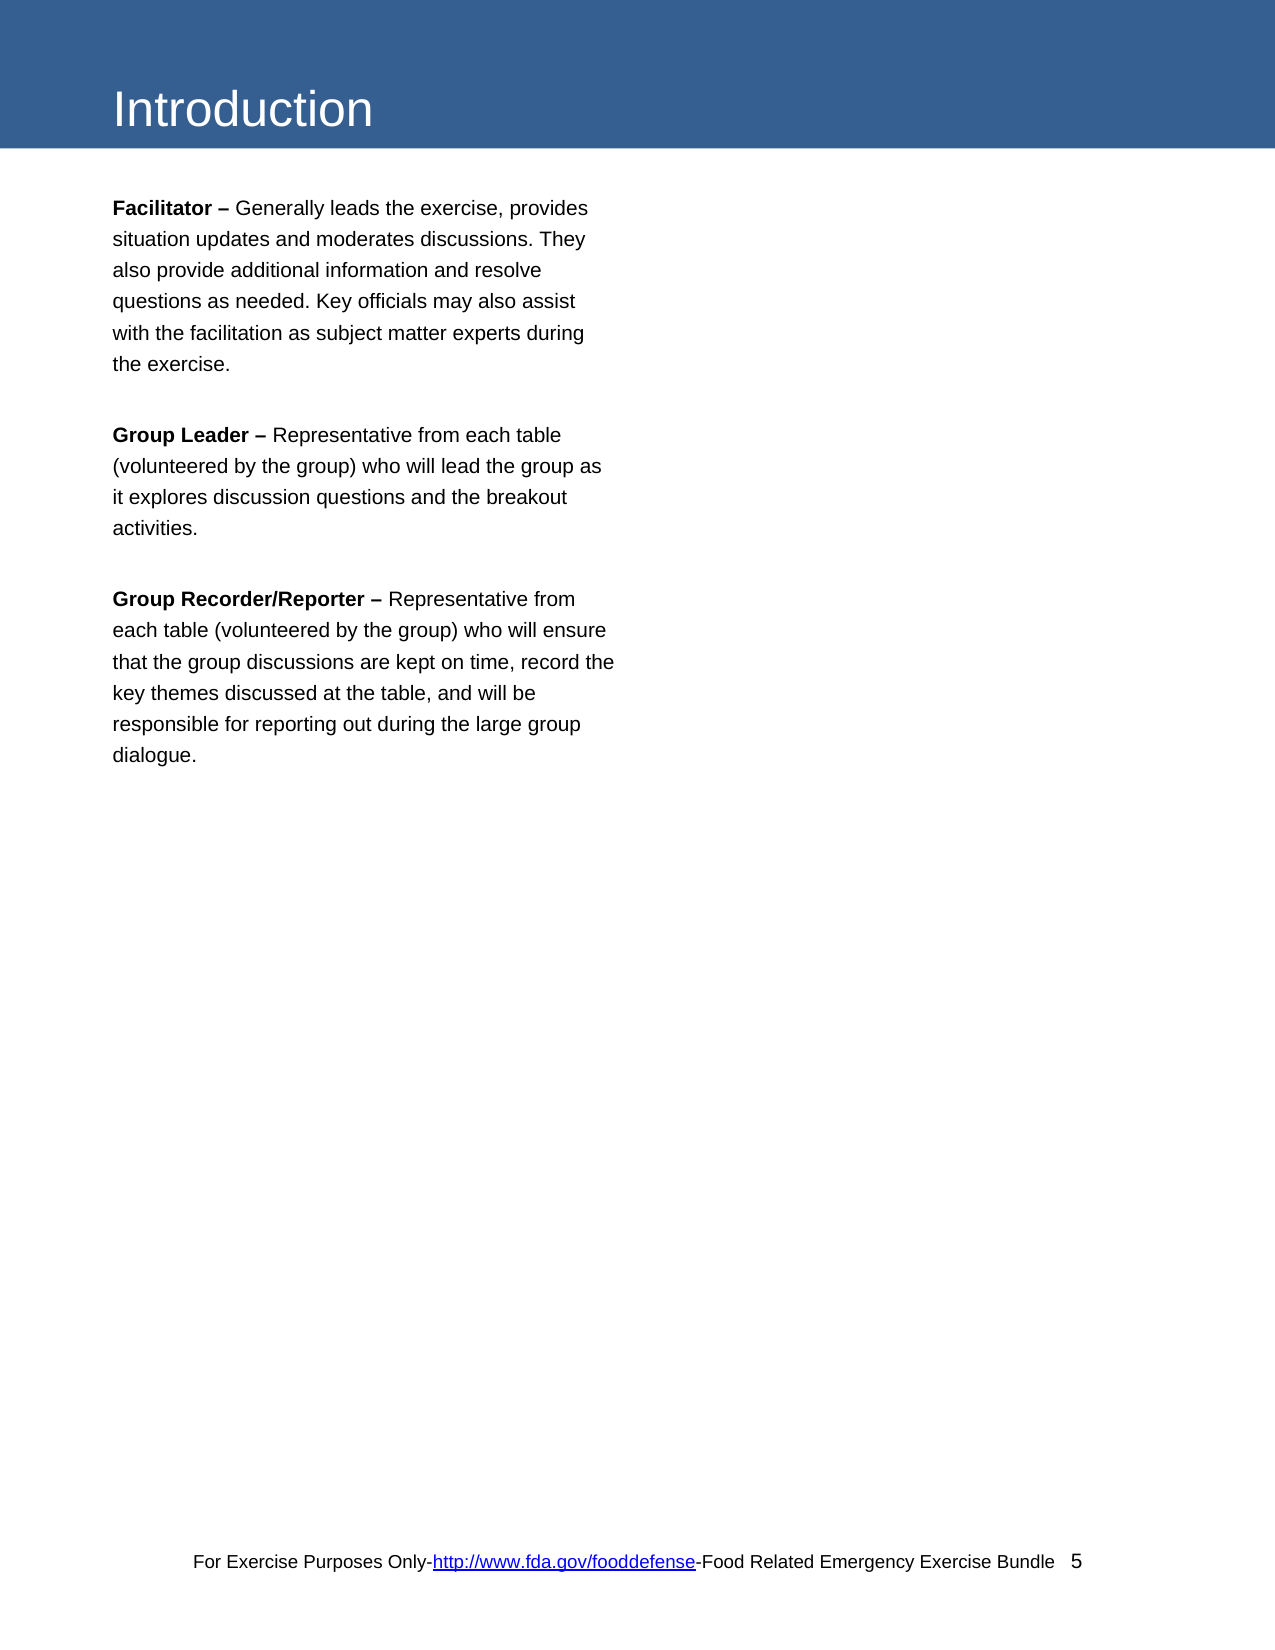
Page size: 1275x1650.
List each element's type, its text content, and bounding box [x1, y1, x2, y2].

text Facilitator – Generally leads the exercise, provides situation updates and moderates discussions. They also provide additional information and resolve questions as needed. Key officials may also assist with the facilitation as subject matter experts during the exercise. [112, 188, 615, 376]
text Group Recorder/Reporter – Representative from each table (volunteered by the group) who will ensure that the group discussions are kept on time, record the key themes discussed at the table, and will be responsible for reporting out during the large group dialogue. [112, 580, 615, 767]
text Group Leader – Representative from each table (volunteered by the group) who will lead the group as it explores discussion questions and the breakout activities. [112, 415, 615, 540]
